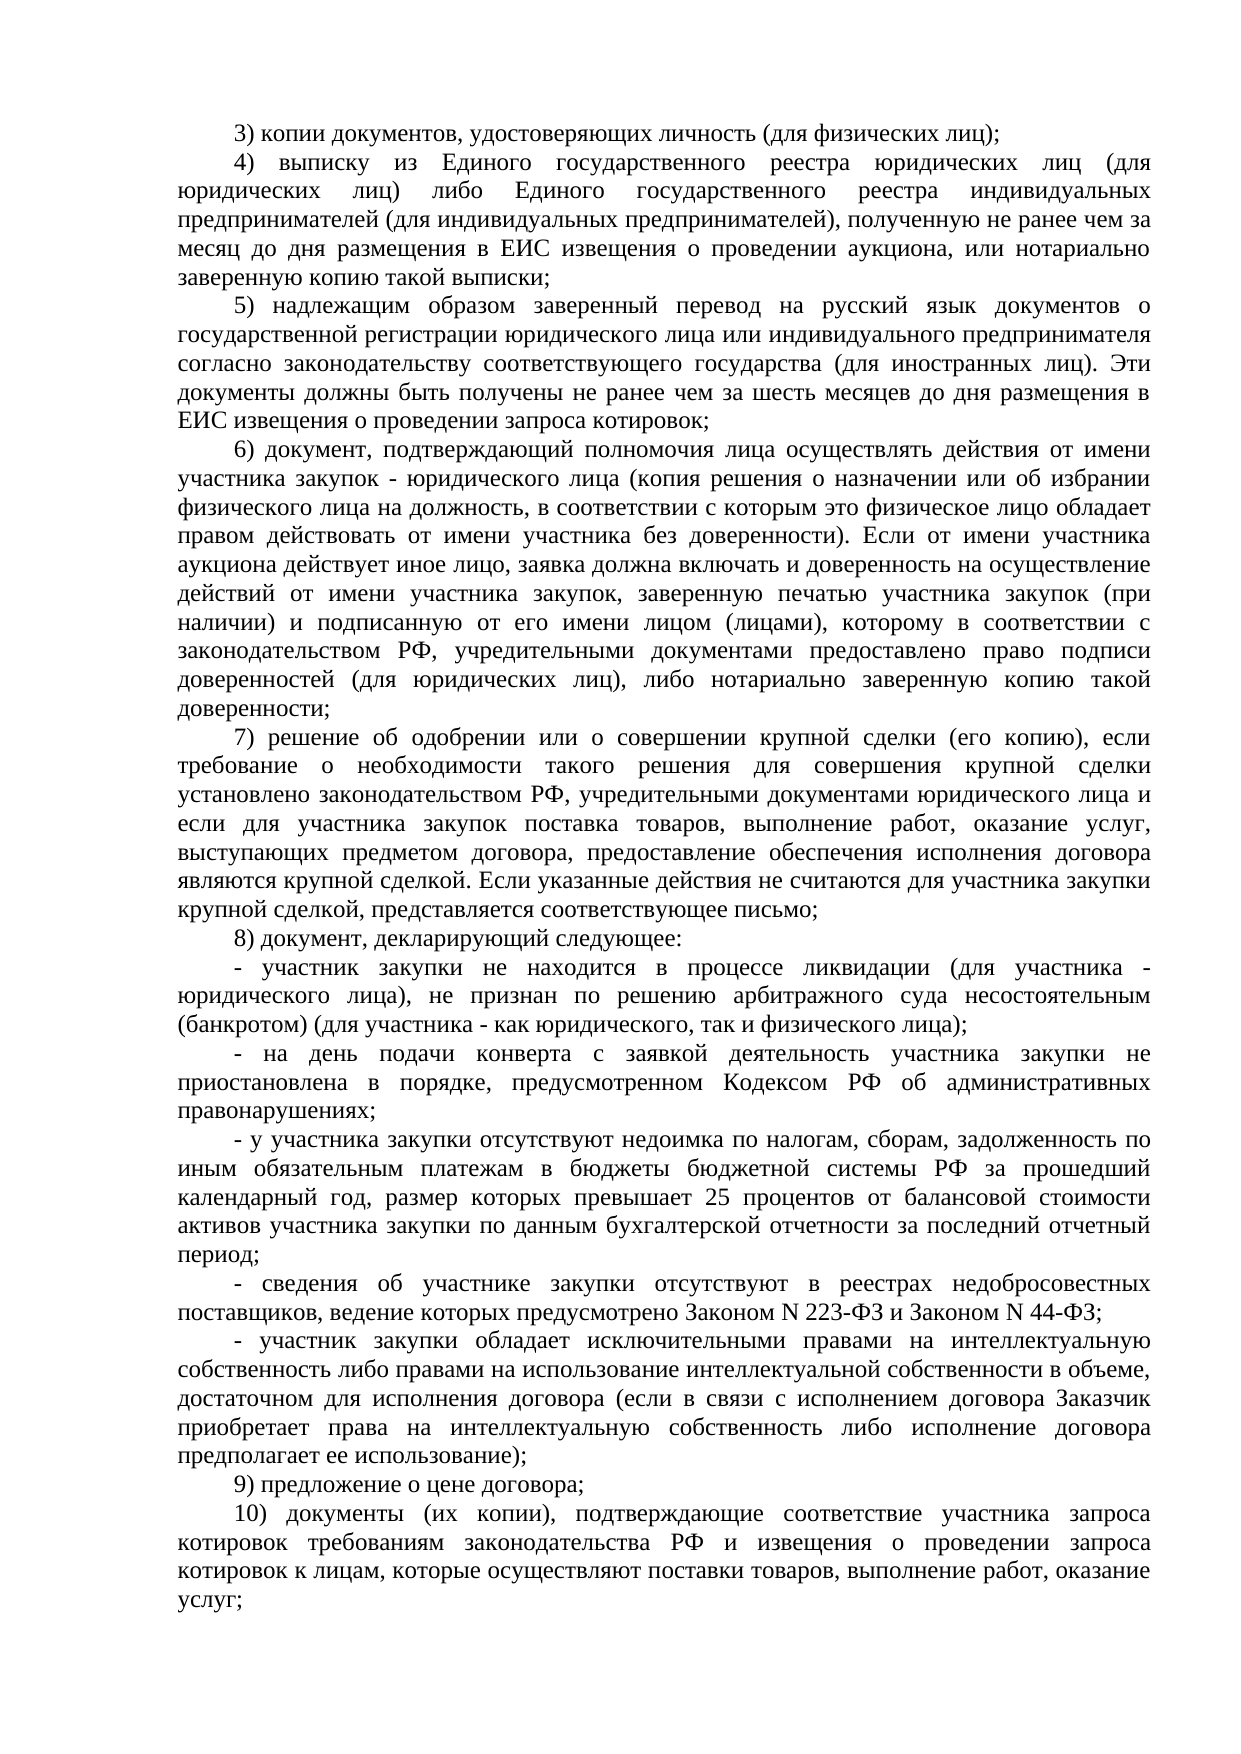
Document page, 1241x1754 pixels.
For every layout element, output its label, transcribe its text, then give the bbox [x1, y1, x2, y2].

text - у участника закупки отсутствуют недоимка по налогам, сборам, задолженность по иным обязательным платежам в бюджеты бюджетной системы РФ за прошедший календарный год, размер которых превышает 25 процентов от балансовой стоимости активов участника закупки по данным бухгалтерской отчетности за последний отчетный период; [177, 1124, 1152, 1268]
text - участник закупки обладает исключительными правами на интеллектуальную собственность либо правами на использование интеллектуальной собственности в объеме, достаточном для исполнения договора (если в связи с исполнением договора Заказчик приобретает права на интеллектуальную собственность либо исполнение договора предполагает ее использование); [177, 1326, 1152, 1469]
text - участник закупки не находится в процессе ликвидации (для участника - юридического лица), не признан по решению арбитражного суда несостоятельным (банкротом) (для участника - как юридического, так и физического лица); [177, 952, 1152, 1038]
text 8) документ, декларирующий следующее: [177, 923, 1152, 952]
text 9) предложение о цене договора; [177, 1469, 1152, 1498]
text 6) документ, подтверждающий полномочия лица осуществлять действия от имени участника закупок - юридического лица (копия решения о назначении или об избрании физического лица на должность, в соответствии с которым это физическое лицо обладает правом действовать от имени участника без доверенности). Если от имени участника аукциона действует иное лицо, заявка должна включать и доверенность на осуществление действий от имени участника закупок, заверенную печатью участника закупок (при наличии) и подписанную от его имени лицом (лицами), которому в соответствии с законодательством РФ, учредительными документами предоставлено право подписи доверенностей (для юридических лиц), либо нотариально заверенную копию такой доверенности; [177, 434, 1152, 722]
text 7) решение об одобрении или о совершении крупной сделки (его копию), если требование о необходимости такого решения для совершения крупной сделки установлено законодательством РФ, учредительными документами юридического лица и если для участника закупок поставка товаров, выполнение работ, оказание услуг, выступающих предметом договора, предоставление обеспечения исполнения договора являются крупной сделкой. Если указанные действия не считаются для участника закупки крупной сделкой, представляется соответствующее письмо; [177, 722, 1152, 923]
text 4) выписку из Единого государственного реестра юридических лиц (для юридических лиц) либо Единого государственного реестра индивидуальных предпринимателей (для индивидуальных предпринимателей), полученную не ранее чем за месяц до дня размещения в ЕИС извещения о проведении аукциона, или нотариально заверенную копию такой выписки; [177, 147, 1152, 291]
text - сведения об участнике закупки отсутствуют в реестрах недобросовестных поставщиков, ведение которых предусмотрено Законом N 223-ФЗ и Законом N 44-ФЗ; [177, 1268, 1152, 1326]
text 10) документы (их копии), подтверждающие соответствие участника запроса котировок требованиям законодательства РФ и извещения о проведении запроса котировок к лицам, которые осуществляют поставки товаров, выполнение работ, оказание услуг; [177, 1498, 1152, 1613]
text 5) надлежащим образом заверенный перевод на русский язык документов о государственной регистрации юридического лица или индивидуального предпринимателя согласно законодательству соответствующего государства (для иностранных лиц). Эти документы должны быть получены не ранее чем за шесть месяцев до дня размещения в ЕИС извещения о проведении запроса котировок; [177, 291, 1152, 434]
text 3) копии документов, удостоверяющих личность (для физических лиц); [177, 118, 1152, 147]
text - на день подачи конверта с заявкой деятельность участника закупки не приостановлена в порядке, предусмотренном Кодексом РФ об административных правонарушениях; [177, 1038, 1152, 1124]
